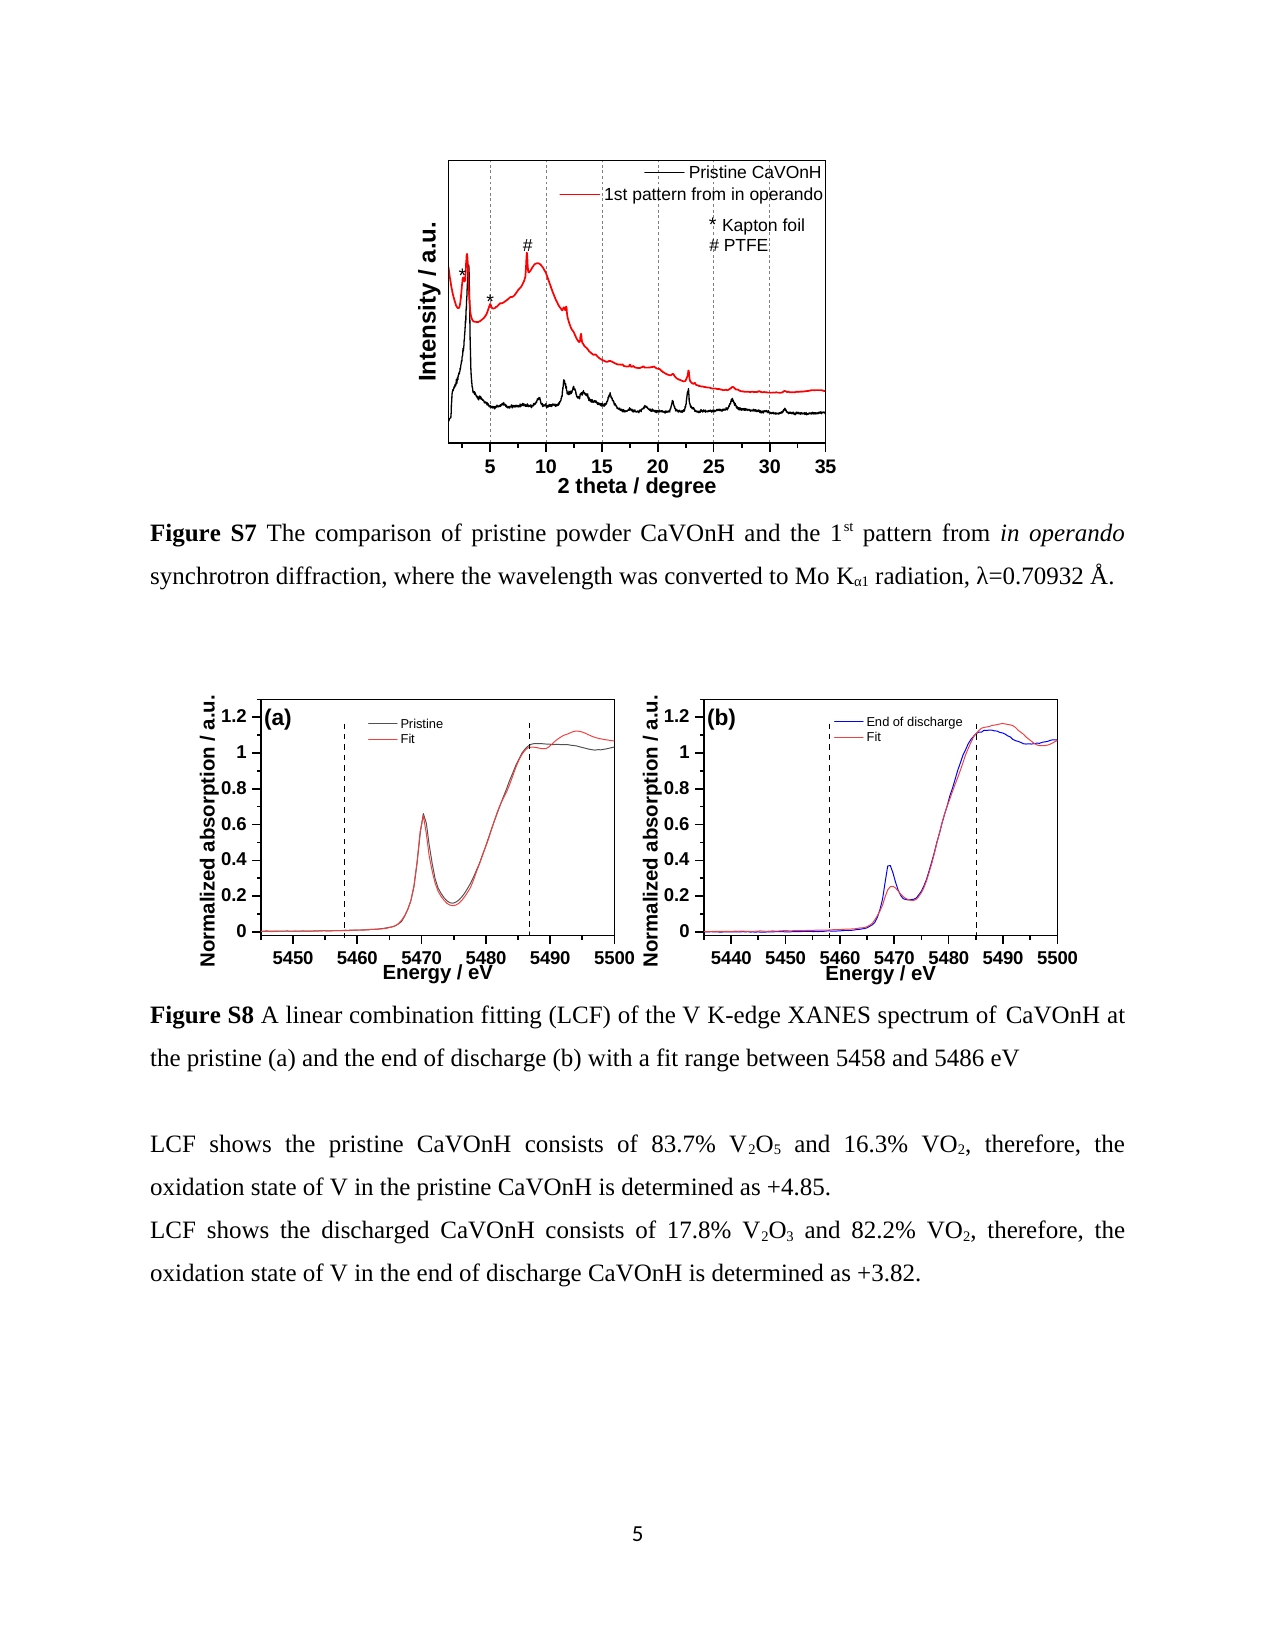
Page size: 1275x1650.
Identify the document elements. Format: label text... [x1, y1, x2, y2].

text Figure S8 A linear combination fitting (LCF) of the V K-edge XANES spectrum of CaVOnH at the pristine (a) and the end of discharge (b) with a fit range between 5458 and 5486 eV [150, 1000, 1125, 1072]
text LCF shows the discharged CaVOnH consists of 17.8% V2O3 and 82.2% VO2, therefore, the oxidation state of V in the end of discharge CaVOnH is determined as +3.82. [150, 1215, 1125, 1287]
text Figure S7 The comparison of pristine powder CaVOnH and the 1st pattern from in operando synchrotron diffraction, where the wavelength was converted to Mo Kα1 radiation, λ=0.70932 Å. [150, 518, 1125, 590]
text LCF shows the pristine CaVOnH consists of 83.7% V2O5 and 16.3% VO2, therefore, the oxidation state of V in the pristine CaVOnH is determined as +4.85. [150, 1129, 1125, 1201]
